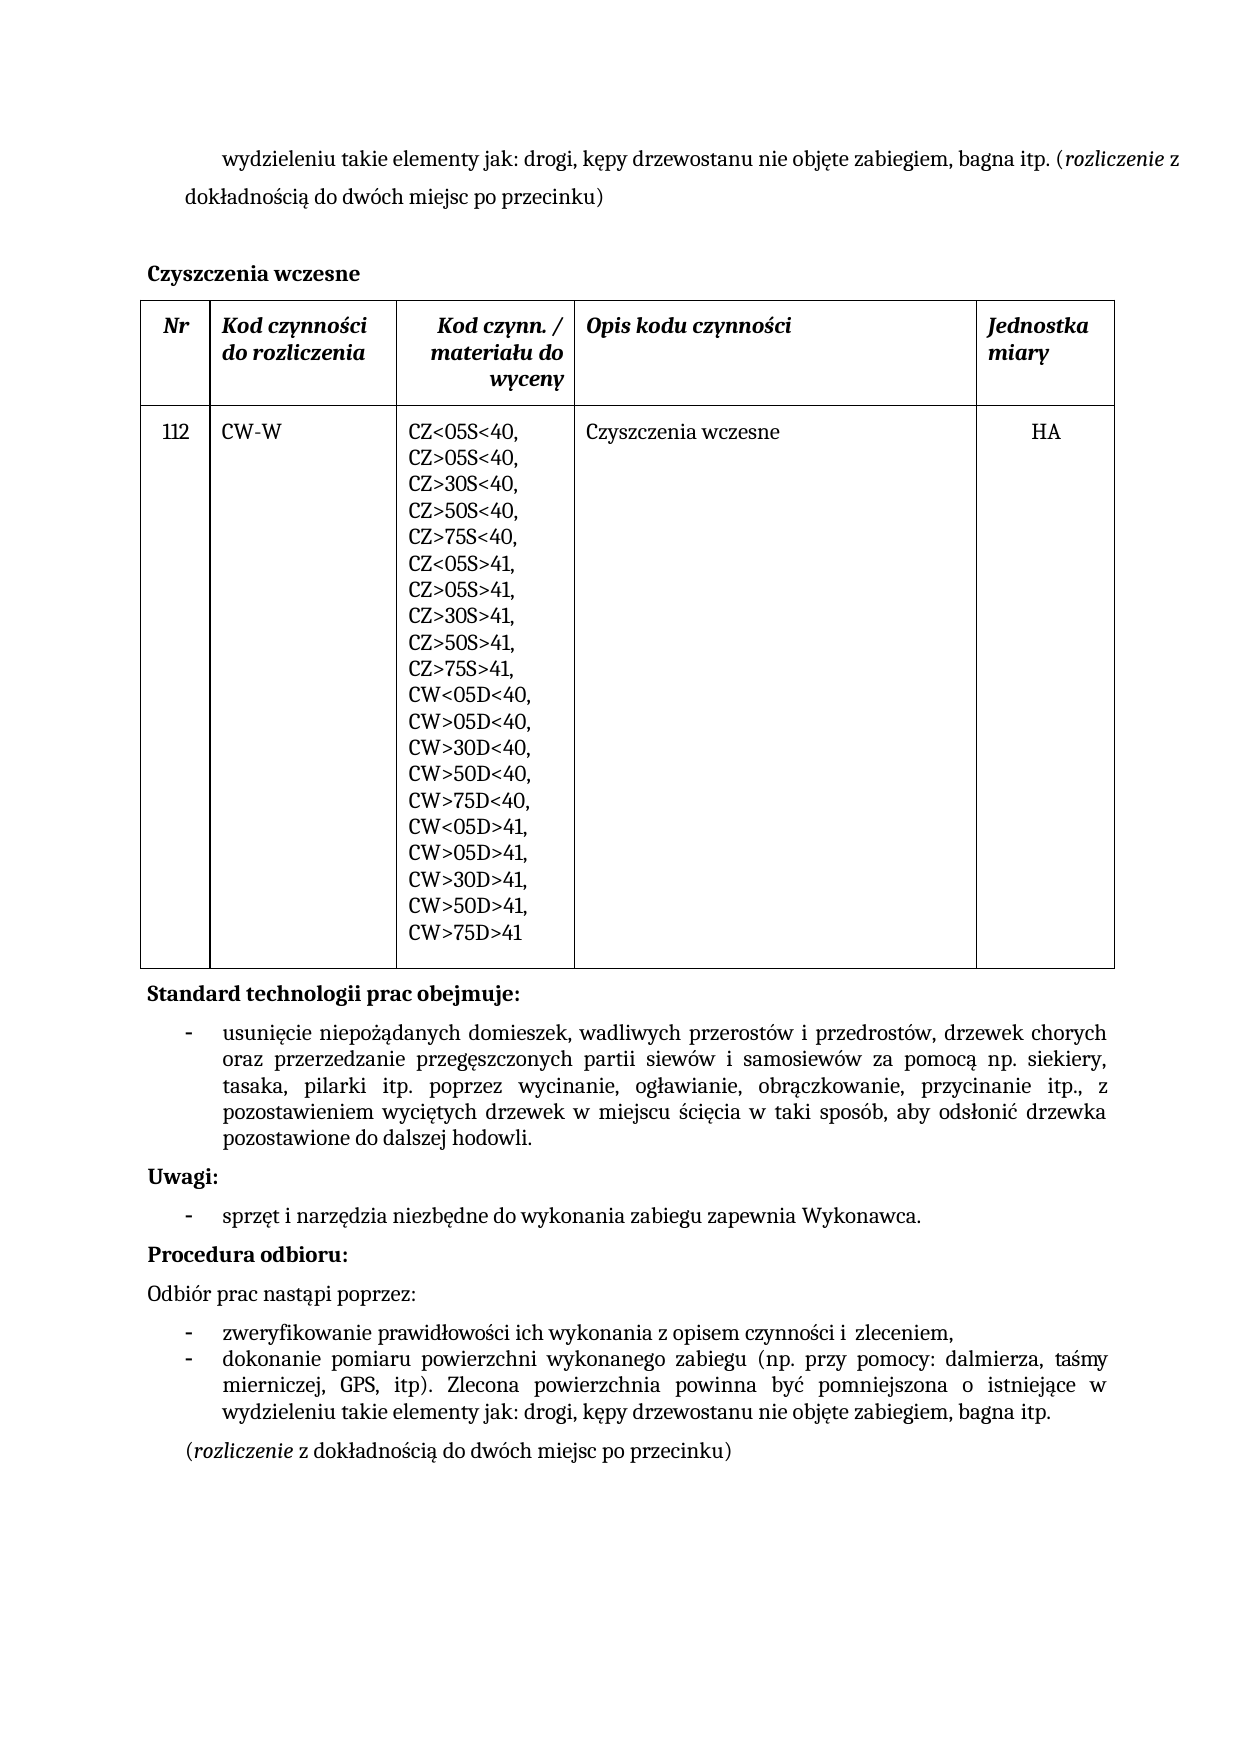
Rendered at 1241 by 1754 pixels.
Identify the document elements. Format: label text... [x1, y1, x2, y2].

list sprzęt i narzędzia niezbędne do wykonania zabiegu zapewnia Wykonawca. [185, 1203, 1192, 1229]
text Standard technologii prac obejmuje: [147, 981, 1192, 1007]
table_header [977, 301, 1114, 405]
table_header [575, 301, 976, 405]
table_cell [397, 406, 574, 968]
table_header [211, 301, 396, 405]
subtitle Procedura odbioru: [147, 1242, 1192, 1268]
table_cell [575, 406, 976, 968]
list dokonanie pomiaru powierzchni wykonanego zabiegu (np. przy pomocy: dalmierza, taśmy mierniczej, GPS, itp). Zlecona powierzchnia powinna być pomniejszona o istniejące w wydzieleniu takie elementy jak: drogi, kępy drzewostanu nie objęte zabiegiem, bagna itp. [185, 1346, 1108, 1425]
list usunięcie niepożądanych domieszek, wadliwych przerostów i przedrostów, drzewek chorych oraz przerzedzanie przegęszczonych partii siewów i samosiewów za pomocą np. siekiery, tasaka, pilarki itp. poprzez wycinanie, ogławianie, obrączkowanie, przycinanie itp., z pozostawieniem wyciętych drzewek w miejscu ścięcia w taki sposób, aby odsłonić drzewka pozostawione do dalszej hodowli. [185, 1020, 1108, 1152]
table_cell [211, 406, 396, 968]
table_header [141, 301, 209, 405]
list zweryfikowanie prawidłowości ich wykonania z opisem czynności i zleceniem, [185, 1319, 1192, 1346]
subtitle Uwagi: [147, 1164, 1192, 1190]
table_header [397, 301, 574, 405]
subtitle Czyszczenia wczesne [147, 261, 1192, 287]
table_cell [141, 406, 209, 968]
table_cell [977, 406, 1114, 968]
text Odbiór prac nastąpi poprzez: [147, 1281, 1192, 1307]
text wydzieleniu takie elementy jak: drogi, kępy drzewostanu nie objęte zabiegiem, bagna itp. (rozliczenie z dokładnością do dwóch miejsc po przecinku) [185, 146, 1192, 210]
text (rozliczenie z dokładnością do dwóch miejsc po przecinku) [185, 1437, 1192, 1464]
